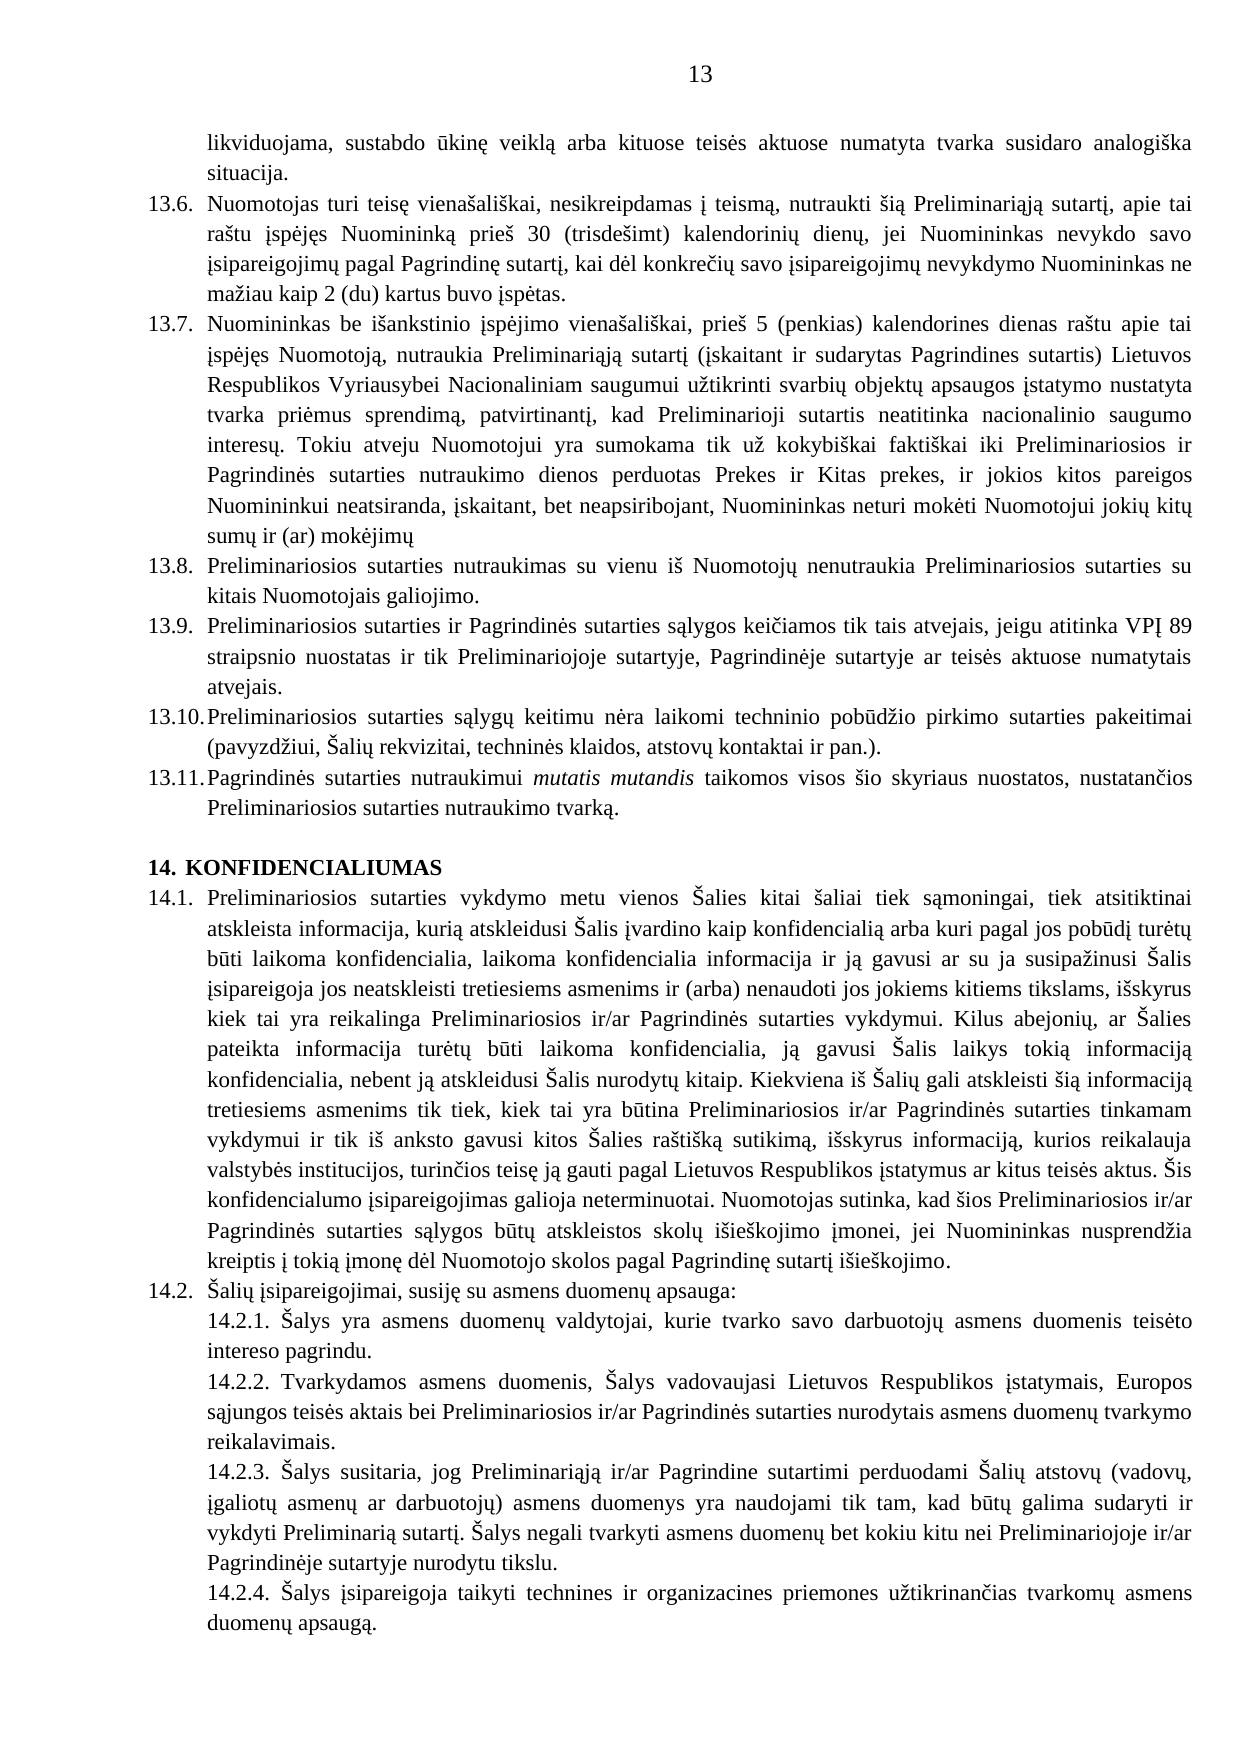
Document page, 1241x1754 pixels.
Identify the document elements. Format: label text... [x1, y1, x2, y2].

list Preliminariosios sutarties vykdymo metu vienos Šalies kitai šaliai tiek sąmoningai, tiek atsitiktinai atskleista informacija, kurią atskleidusi Šalis įvardino kaip konfidencialią arba kuri pagal jos pobūdį turėtų būti laikoma konfidencialia, laikoma konfidencialia informacija ir ją gavusi ar su ja susipažinusi Šalis įsipareigoja jos neatskleisti tretiesiems asmenims ir (arba) nenaudoti jos jokiems kitiems tikslams, išskyrus kiek tai yra reikalinga Preliminariosios ir/ar Pagrindinės sutarties vykdymui. Kilus abejonių, ar Šalies pateikta informacija turėtų būti laikoma konfidencialia, ją gavusi Šalis laikys tokią informaciją konfidencialia, nebent ją atskleidusi Šalis nurodytų kitaip. Kiekviena iš Šalių gali atskleisti šią informaciją tretiesiems asmenims tik tiek, kiek tai yra būtina Preliminariosios ir/ar Pagrindinės sutarties tinkamam vykdymui ir tik iš anksto gavusi kitos Šalies raštišką sutikimą, išskyrus informaciją, kurios reikalauja valstybės institucijos, turinčios teisę ją gauti pagal Lietuvos Respublikos įstatymus ar kitus teisės aktus. Šis konfidencialumo įsipareigojimas galioja neterminuotai. Nuomotojas sutinka, kad šios Preliminariosios ir/ar Pagrindinės sutarties sąlygos būtų atskleistos skolų išieškojimo įmonei, jei Nuomininkas nusprendžia kreiptis į tokią įmonę dėl Nuomotojo skolos pagal Pagrindinę sutartį išieškojimo. [148, 884, 1193, 1273]
list Nuomotojas turi teisę vienašališkai, nesikreipdamas į teismą, nutraukti šią Preliminariąją sutartį, apie tai raštu įspėjęs Nuomininką prieš 30 (trisdešimt) kalendorinių dienų, jei Nuomininkas nevykdo savo įsipareigojimų pagal Pagrindinę sutartį, kai dėl konkrečių savo įsipareigojimų nevykdymo Nuomininkas ne mažiau kaip 2 (du) kartus buvo įspėtas. [148, 190, 1193, 307]
list Šalys įsipareigoja taikyti technines ir organizacines priemones užtikrinančias tvarkomų asmens duomenų apsaugą. [207, 1579, 1193, 1636]
list Preliminariosios sutarties nutraukimas su vienu iš Nuomotojų nenutraukia Preliminariosios sutarties su kitais Nuomotojais galiojimo. [148, 552, 1193, 609]
list Šalių įsipareigojimai, susiję su asmens duomenų apsauga: [148, 1277, 1193, 1303]
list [148, 129, 1193, 186]
list Tvarkydamos asmens duomenis, Šalys vadovaujasi Lietuvos Respublikos įstatymais, Europos sąjungos teisės aktais bei Preliminariosios ir/ar Pagrindinės sutarties nurodytais asmens duomenų tvarkymo reikalavimais. [207, 1368, 1193, 1454]
list Pagrindinės sutarties nutraukimui mutatis mutandis taikomos visos šio skyriaus nuostatos, nustatančios Preliminariosios sutarties nutraukimo tvarką. [148, 764, 1193, 820]
list KONFIDENCIALIUMAS [148, 854, 1193, 881]
list Preliminariosios sutarties ir Pagrindinės sutarties sąlygos keičiamos tik tais atvejais, jeigu atitinka VPĮ 89 straipsnio nuostatas ir tik Preliminariojoje sutartyje, Pagrindinėje sutartyje ar teisės aktuose numatytais atvejais. [148, 613, 1193, 699]
list Šalys yra asmens duomenų valdytojai, kurie tvarko savo darbuotojų asmens duomenis teisėto intereso pagrindu. [207, 1307, 1193, 1364]
list Šalys susitaria, jog Preliminariąją ir/ar Pagrindine sutartimi perduodami Šalių atstovų (vadovų, įgaliotų asmenų ar darbuotojų) asmens duomenys yra naudojami tik tam, kad būtų galima sudaryti ir vykdyti Preliminarią sutartį. Šalys negali tvarkyti asmens duomenų bet kokiu kitu nei Preliminariojoje ir/ar Pagrindinėje sutartyje nurodytu tikslu. [207, 1458, 1193, 1575]
list Preliminariosios sutarties sąlygų keitimu nėra laikomi techninio pobūdžio pirkimo sutarties pakeitimai (pavyzdžiui, Šalių rekvizitai, techninės klaidos, atstovų kontaktai ir pan.). [148, 703, 1194, 760]
list Nuomininkas be išankstinio įspėjimo vienašališkai, prieš 5 (penkias) kalendorines dienas raštu apie tai įspėjęs Nuomotoją, nutraukia Preliminariąją sutartį (įskaitant ir sudarytas Pagrindines sutartis) Lietuvos Respublikos Vyriausybei Nacionaliniam saugumui užtikrinti svarbių objektų apsaugos įstatymo nustatyta tvarka priėmus sprendimą, patvirtinantį, kad Preliminarioji sutartis neatitinka nacionalinio saugumo interesų. Tokiu atveju Nuomotojui yra sumokama tik už kokybiškai faktiškai iki Preliminariosios ir Pagrindinės sutarties nutraukimo dienos perduotas Prekes ir Kitas prekes, ir jokios kitos pareigos Nuomininkui neatsiranda, įskaitant, bet neapsiribojant, Nuomininkas neturi mokėti Nuomotojui jokių kitų sumų ir (ar) mokėjimų [148, 311, 1193, 548]
